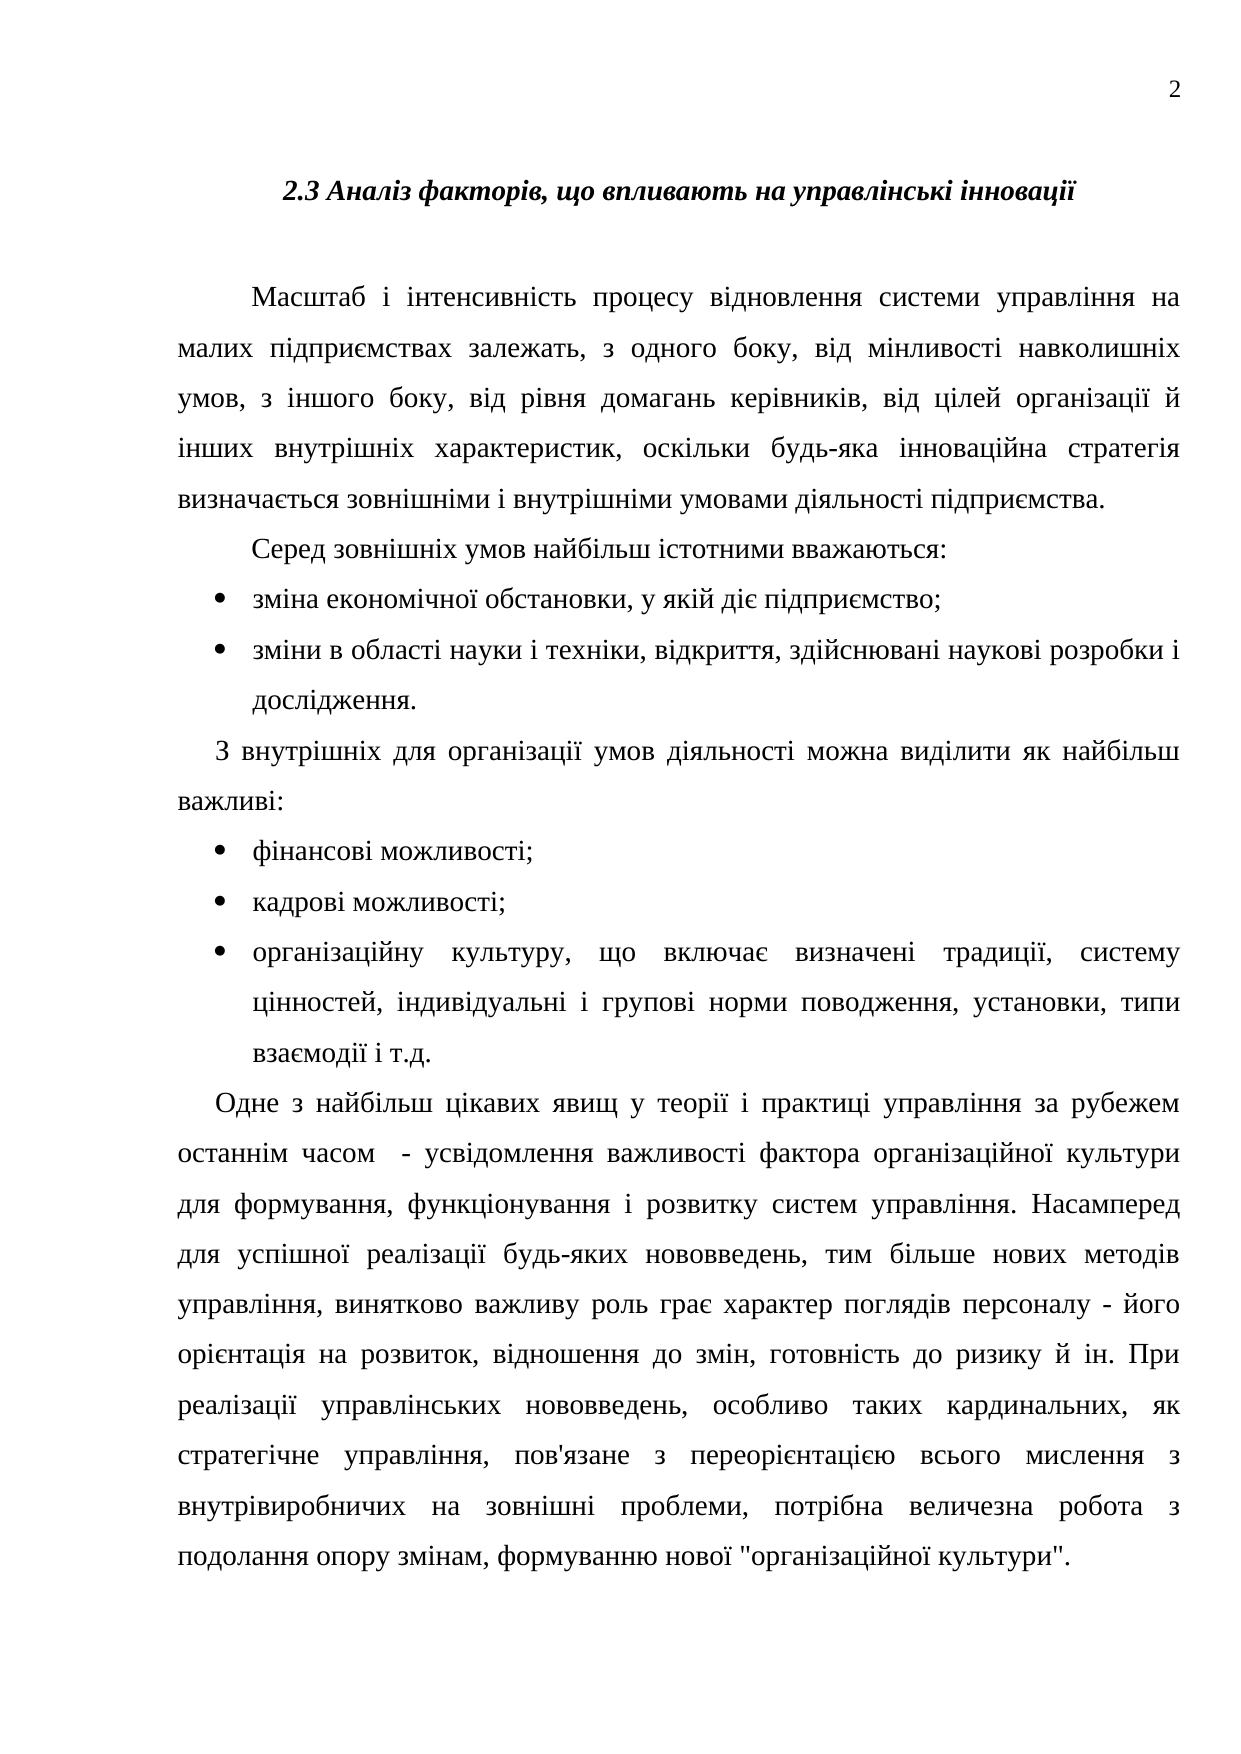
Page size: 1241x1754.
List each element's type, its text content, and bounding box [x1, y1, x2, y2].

text Серед зовнішніх умов найбільш істотними вважаються: [177, 531, 1181, 565]
list організаційну культуру, що включає визначені традиції, систему цінностей, індивідуальні і групові норми поводження, установки, типи взаємодії і т.д. [215, 934, 1181, 1068]
text З внутрішніх для організації умов діяльності можна виділити як найбільш важливі: [177, 733, 1181, 816]
subtitle 2.3 Аналіз факторів, що впливають на управлінські інновації [177, 173, 1181, 206]
list зміни в області науки і техніки, відкриття, здійснювані наукові розробки і дослідження. [215, 632, 1181, 716]
list кадрові можливості; [215, 884, 1181, 917]
list зміна економічної обстановки, у якій діє підприємство; [215, 581, 1181, 615]
text Масштаб і інтенсивність процесу відновлення системи управління на малих підприємствах залежать, з одного боку, від мінливості навколишніх умов, з іншого боку, від рівня домагань керівників, від цілей організації й інших внутрішніх характеристик, оскільки будь-яка інноваційна стратегія визначається зовнішніми і внутрішніми умовами діяльності підприємства. [177, 279, 1181, 514]
text Одне з найбільш цікавих явищ у теорії і практиці управління за рубежем останнім часом - усвідомлення важливості фактора організаційної культури для формування, функціонування і розвитку систем управління. Насамперед для успішної реалізації будь-яких нововведень, тим більше нових методів управління, винятково важливу роль грає характер поглядів персоналу - його орієнтація на розвиток, відношення до змін, готовність до ризику й ін. При реалізації управлінських нововведень, особливо таких кардинальних, як стратегічне управління, пов'язане з переорієнтацією всього мислення з внутрівиробничих на зовнішні проблеми, потрібна величезна робота з подолання опору змінам, формуванню нової "організаційної культури". [177, 1085, 1181, 1571]
list фінансові можливості; [215, 833, 1181, 867]
